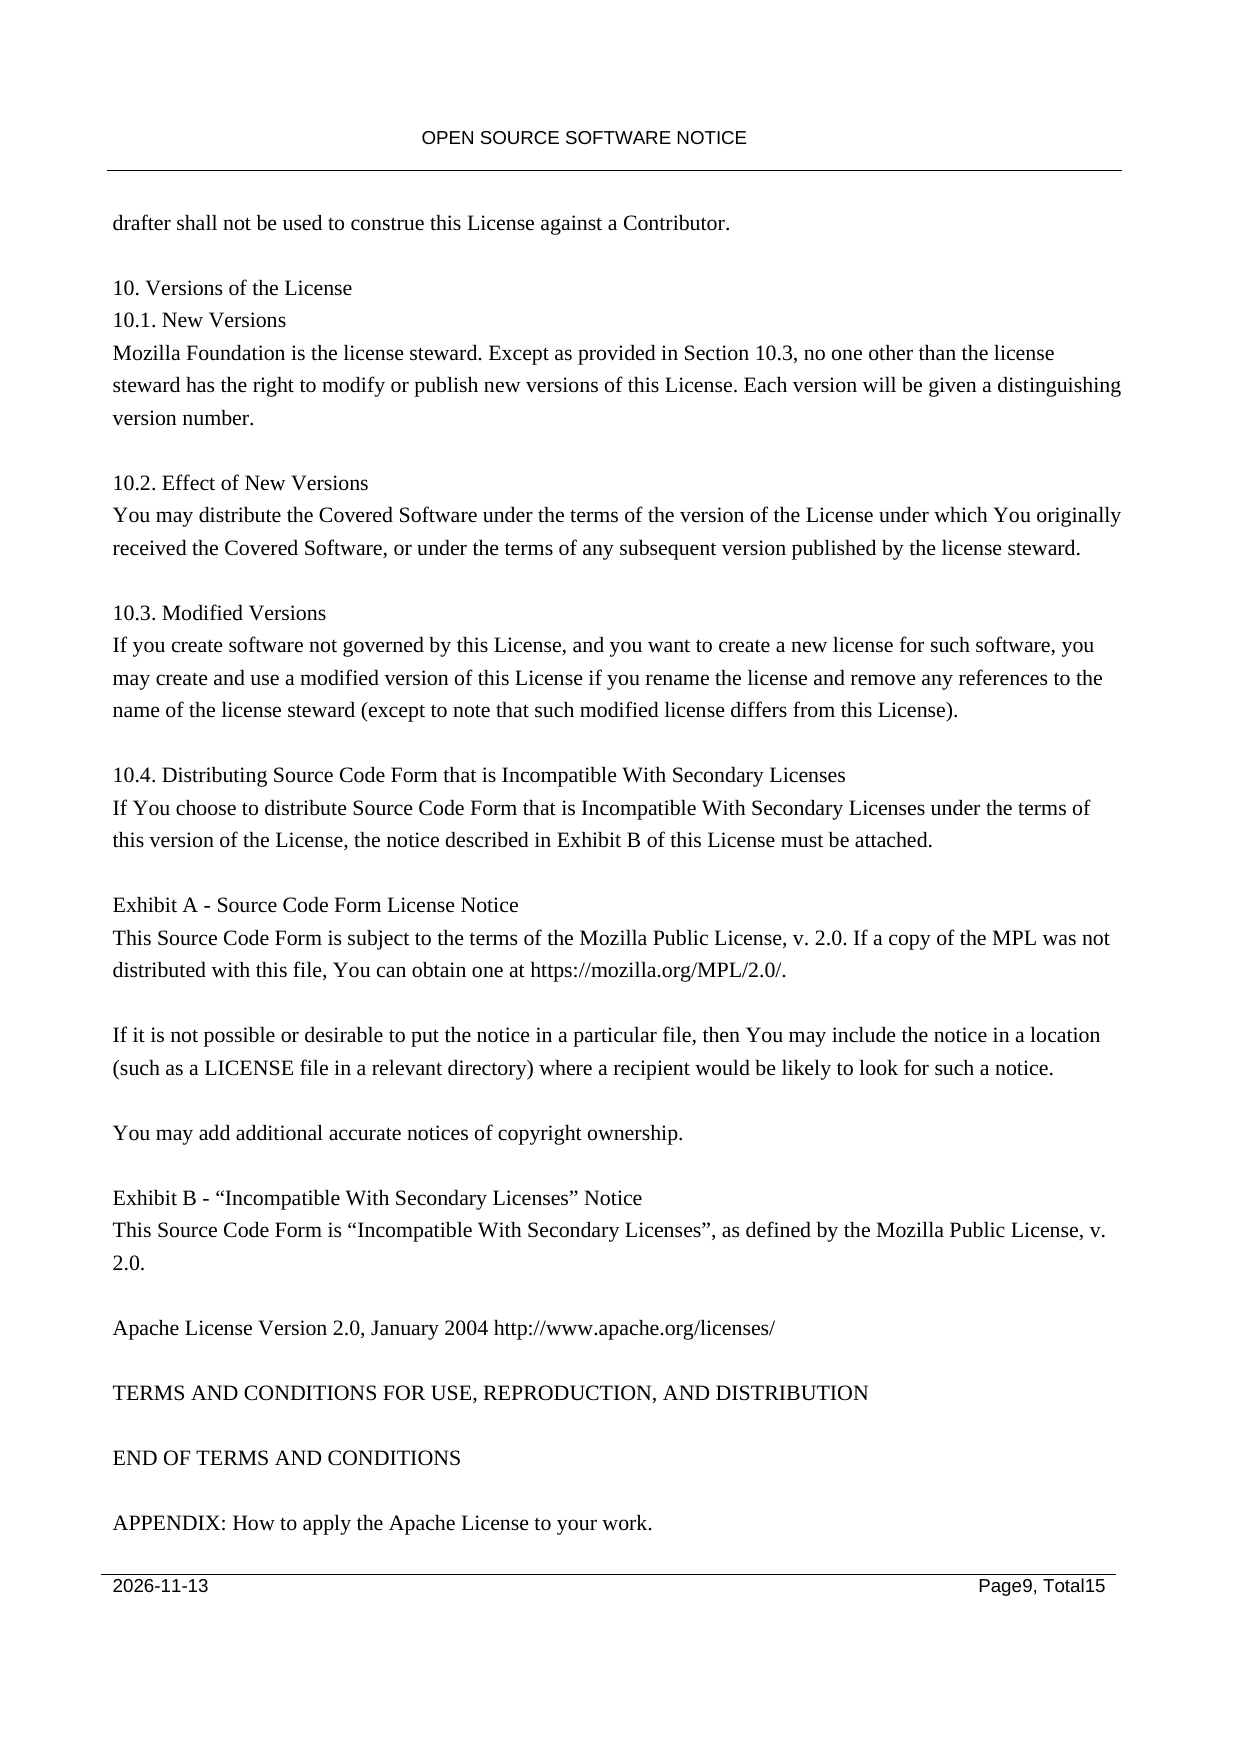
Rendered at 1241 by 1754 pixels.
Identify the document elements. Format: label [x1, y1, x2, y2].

text [112, 206, 1128, 1539]
